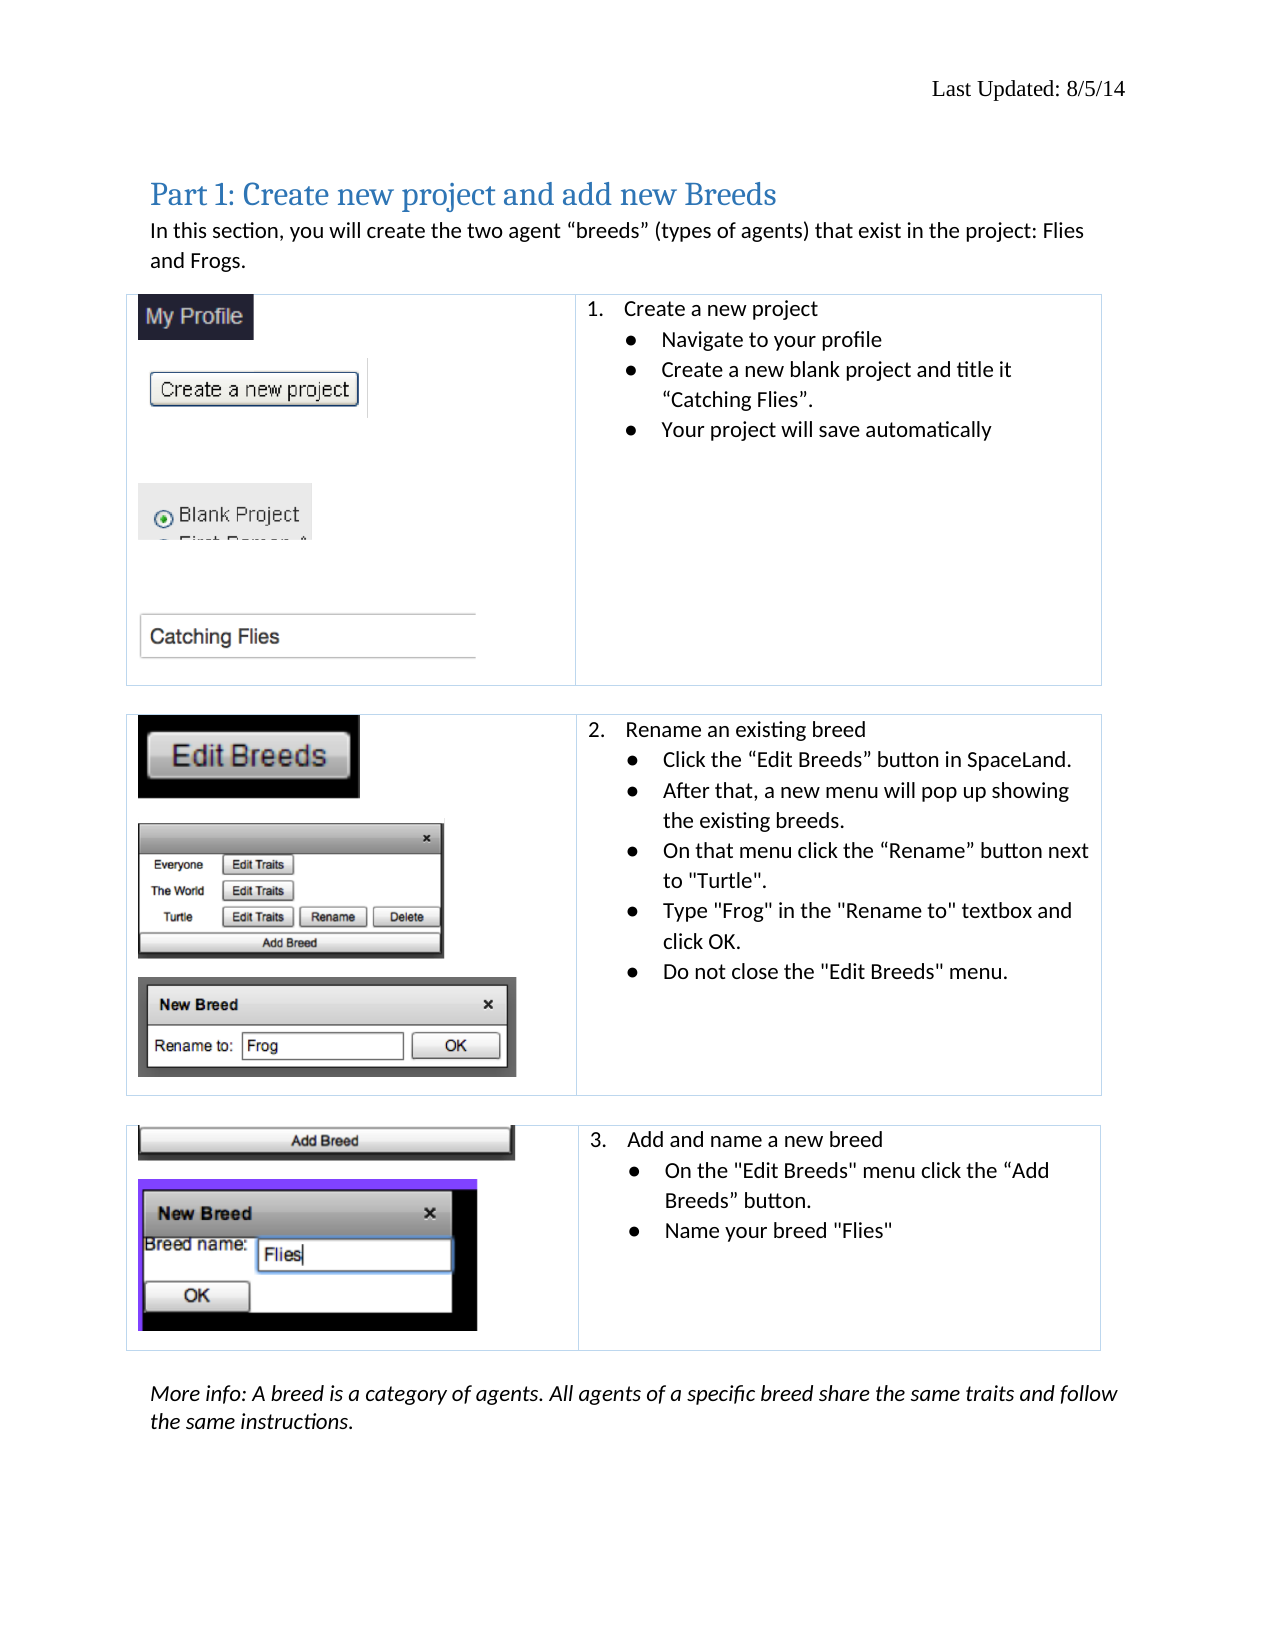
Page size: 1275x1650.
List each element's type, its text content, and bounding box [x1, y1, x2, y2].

picture [138, 715, 360, 800]
picture [138, 977, 517, 1077]
table_header [127, 295, 575, 685]
text In this section, you will create the two agent “breeds” (types of agents) that exist in the project: Flies and Frogs. [150, 216, 1125, 274]
picture [138, 358, 368, 418]
picture [138, 294, 254, 340]
text More info: A breed is a category of agents. All agents of a specific breed share the same traits and follow the same instructions. [150, 1379, 1125, 1435]
table_header Rename an existing breed Click the “Edit Breeds” button in SpaceLand. After that, a new menu will pop up showing the existing breeds. On that menu click the “Rename” button next to "Turtle". Type "Frog" in the "Rename to" textbox and click OK. Do not close the "Edit Breeds" menu. [577, 715, 1101, 1095]
subtitle Part 1: Create new project and add new Breeds [150, 175, 1125, 213]
picture [138, 483, 312, 540]
picture [138, 818, 445, 959]
picture [138, 1125, 516, 1161]
picture [138, 1179, 478, 1331]
picture [138, 605, 476, 667]
table_header [127, 1126, 578, 1350]
table_header [127, 715, 576, 1095]
table_header Create a new project Navigate to your profile Create a new blank project and title it “Catching Flies”. Your project will save automatically [576, 295, 1101, 685]
table_header Add and name a new breed On the "Edit Breeds" menu click the “Add Breeds” button. Name your breed "Flies" [579, 1126, 1100, 1350]
